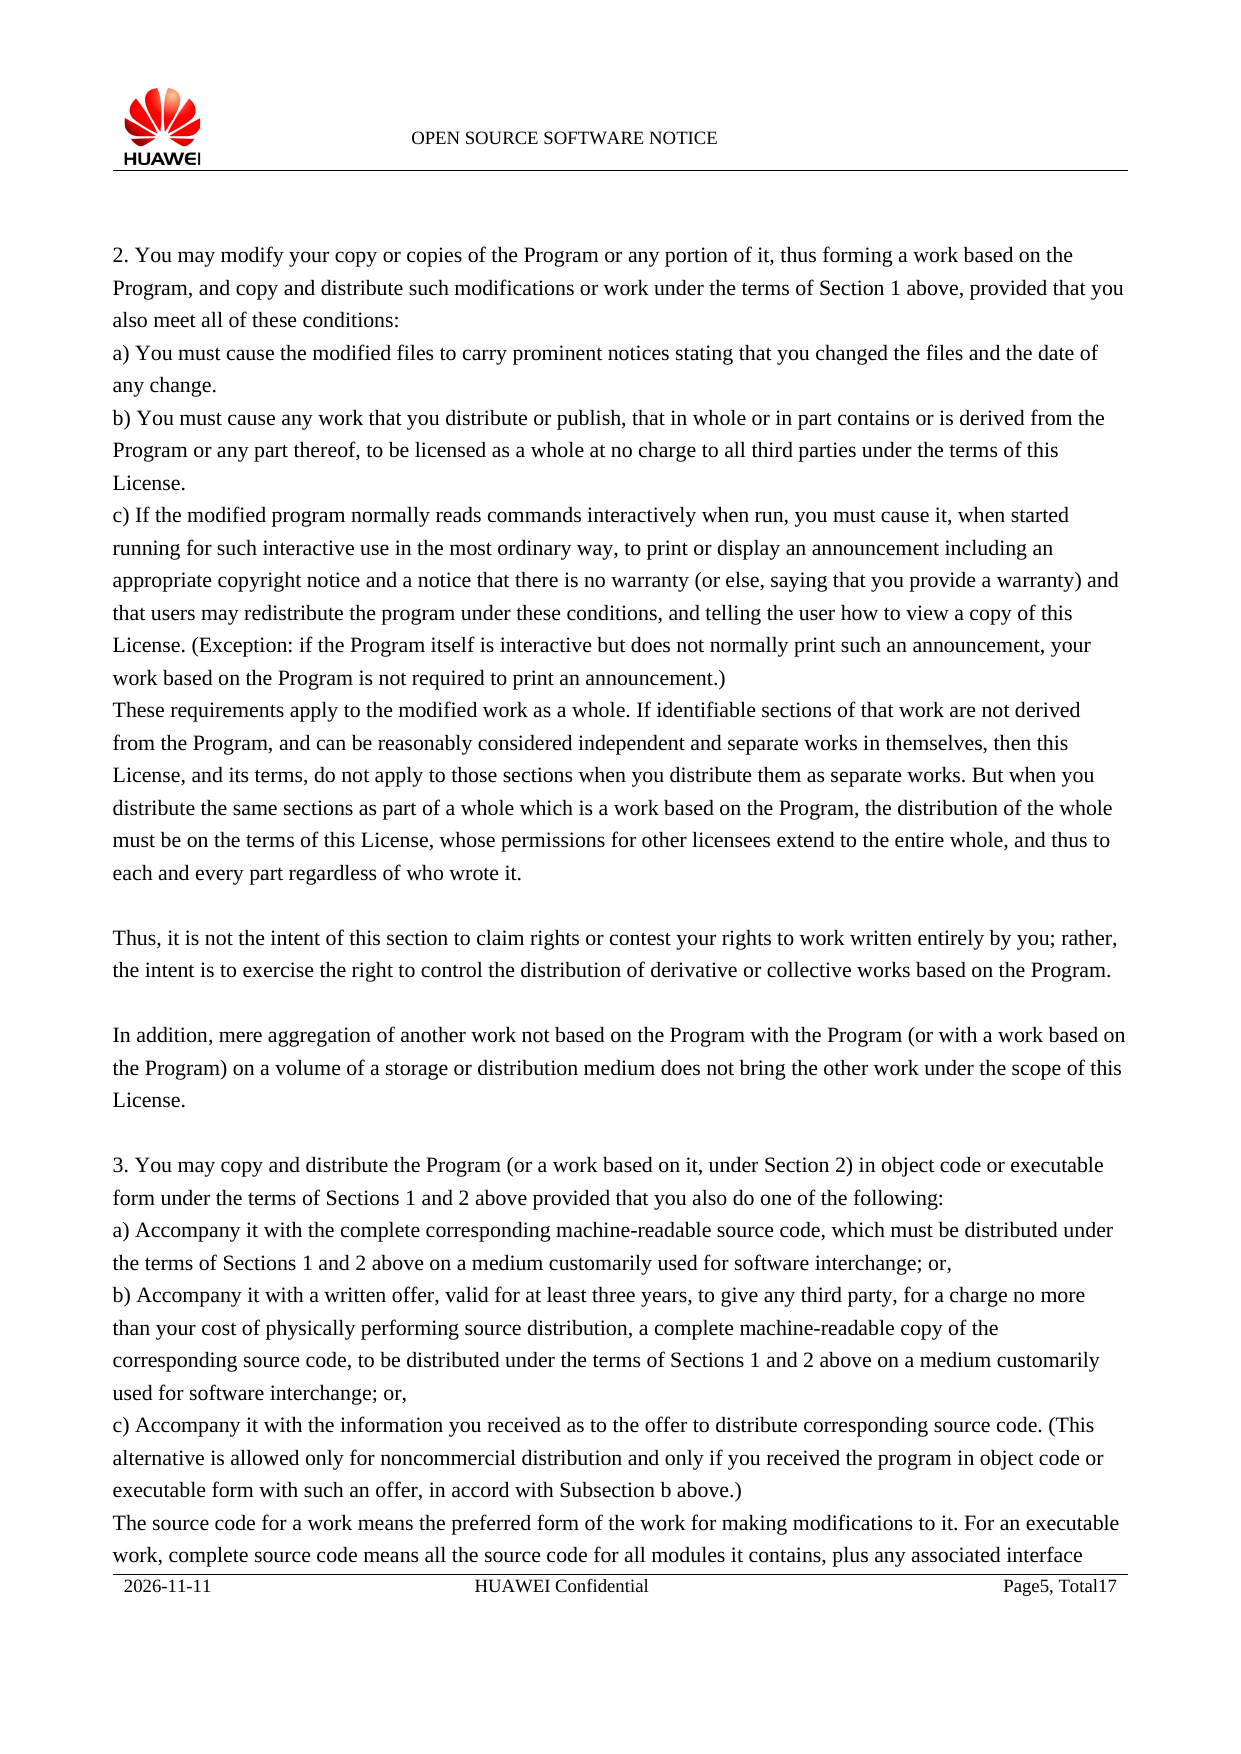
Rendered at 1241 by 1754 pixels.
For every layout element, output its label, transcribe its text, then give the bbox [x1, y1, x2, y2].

picture [124, 88, 201, 165]
